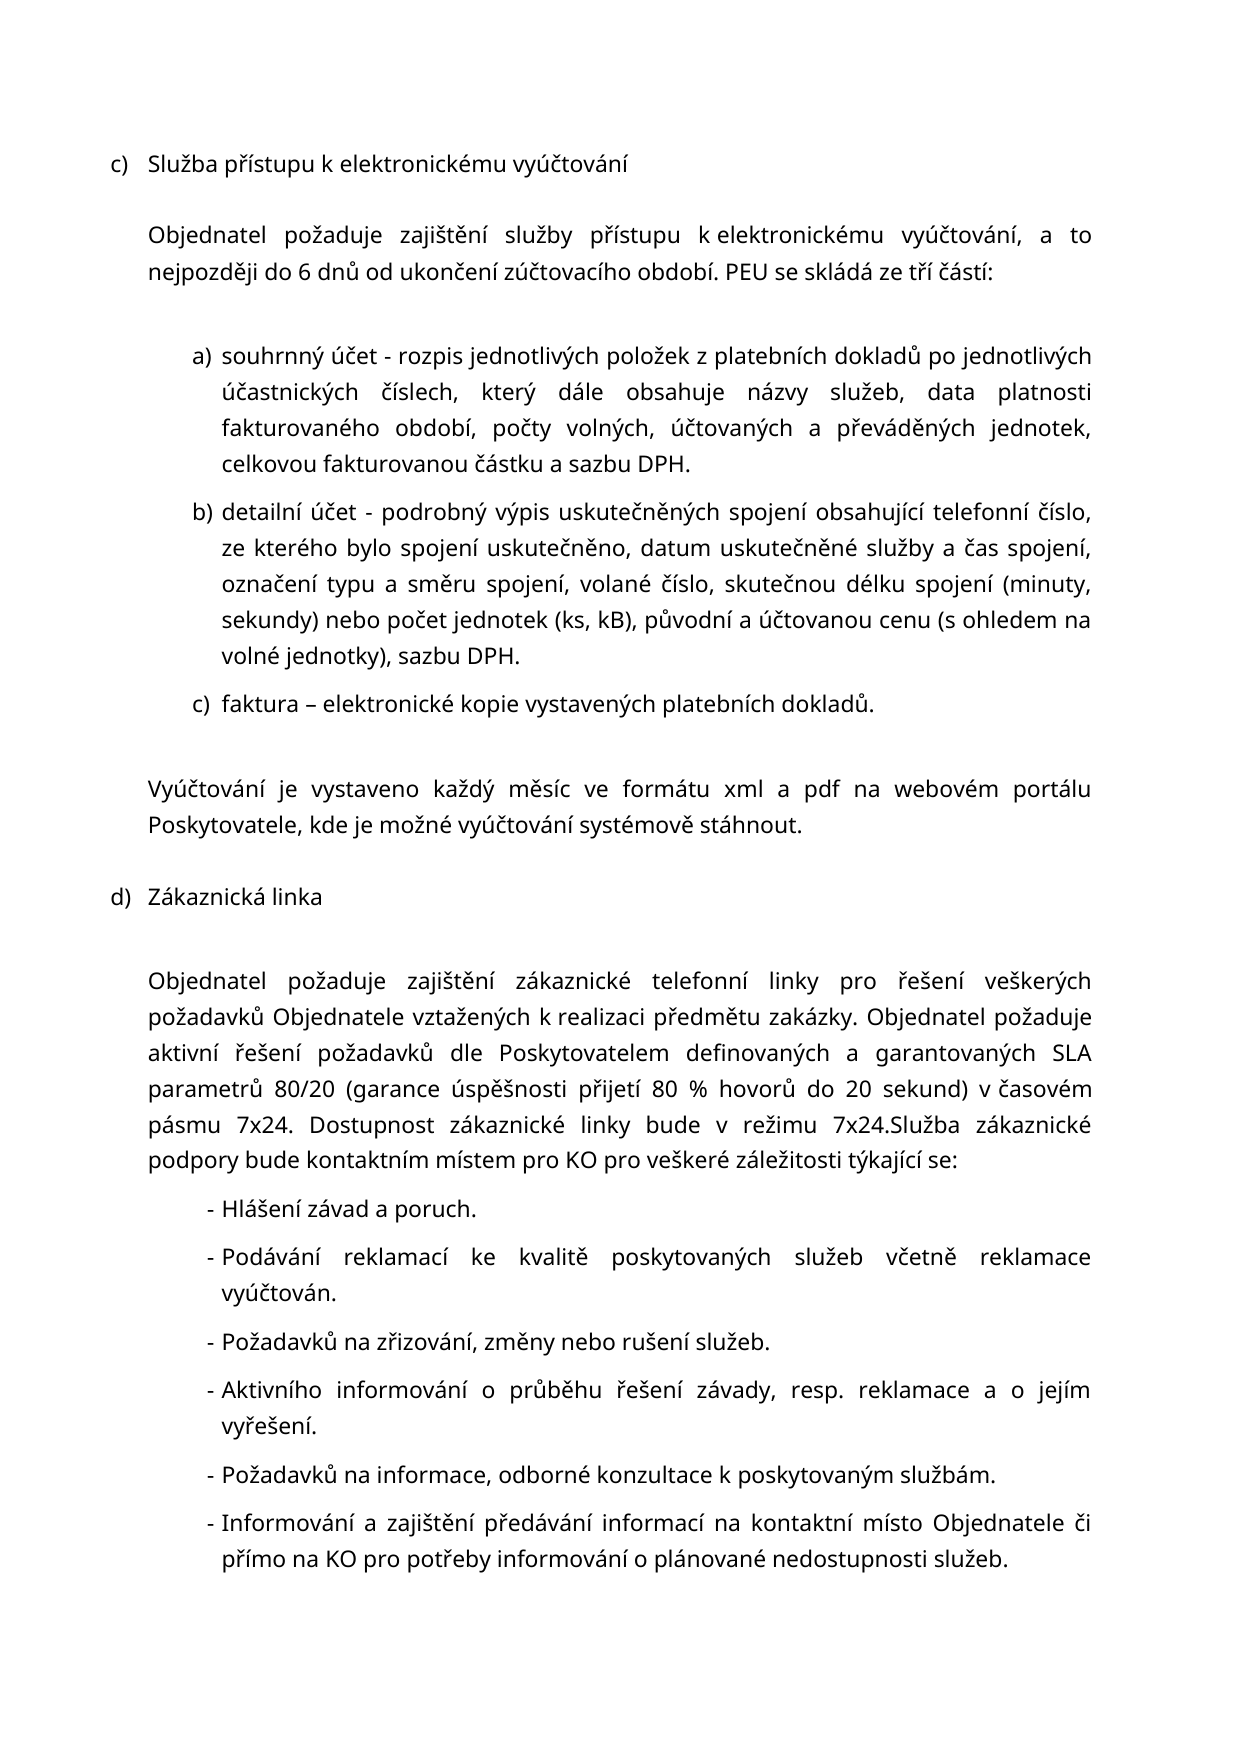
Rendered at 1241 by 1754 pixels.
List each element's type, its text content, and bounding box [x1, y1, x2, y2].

list Požadavků na informace, odborné konzultace k poskytovaným službám. [207, 1458, 1093, 1490]
list Podávání reklamací ke kvalitě poskytovaných služeb včetně reklamace vyúčtován. [207, 1241, 1093, 1308]
list faktura – elektronické kopie vystavených platebních dokladů. [192, 688, 1093, 719]
list detailní účet - podrobný výpis uskutečněných spojení obsahující telefonní číslo, ze kterého bylo spojení uskutečněno, datum uskutečněné služby a čas spojení, označení typu a směru spojení, volané číslo, skutečnou délku spojení (minuty, sekundy) nebo počet jednotek (ks, kB), původní a účtovanou cenu (s ohledem na volné jednotky), sazbu DPH. [192, 496, 1093, 671]
list Služba přístupu k elektronickému vyúčtování [110, 148, 1093, 179]
list Hlášení závad a poruch. [207, 1193, 1093, 1224]
list souhrnný účet - rozpis jednotlivých položek z platebních dokladů po jednotlivých účastnických číslech, který dále obsahuje názvy služeb, data platnosti fakturovaného období, počty volných, účtovaných a převáděných jednotek, celkovou fakturovanou částku a sazbu DPH. [192, 340, 1093, 479]
list Zákaznická linka [110, 880, 1093, 912]
list Aktivního informování o průběhu řešení závady, resp. reklamace a o jejím vyřešení. [207, 1374, 1093, 1441]
text Objednatel požaduje zajištění zákaznické telefonní linky pro řešení veškerých požadavků Objednatele vztažených k realizaci předmětu zakázky. Objednatel požaduje aktivní řešení požadavků dle Poskytovatelem definovaných a garantovaných SLA parametrů 80/20 (garance úspěšnosti přijetí 80 % hovorů do 20 sekund) v časovém pásmu 7x24. Dostupnost zákaznické linky bude v režimu 7x24.Služba zákaznické podpory bude kontaktním místem pro KO pro veškeré záležitosti týkající se: [148, 965, 1093, 1176]
list Informování a zajištění předávání informací na kontaktní místo Objednatele či přímo na KO pro potřeby informování o plánované nedostupnosti služeb. [207, 1507, 1093, 1574]
text Vyúčtování je vystaveno každý měsíc ve formátu xml a pdf na webovém portálu Poskytovatele, kde je možné vyúčtování systémově stáhnout. [148, 773, 1093, 840]
list Požadavků na zřizování, změny nebo rušení služeb. [207, 1326, 1093, 1357]
text Objednatel požaduje zajištění služby přístupu k elektronickému vyúčtování, a to nejpozději do 6 dnů od ukončení zúčtovacího období. PEU se skládá ze tří částí: [148, 219, 1093, 287]
